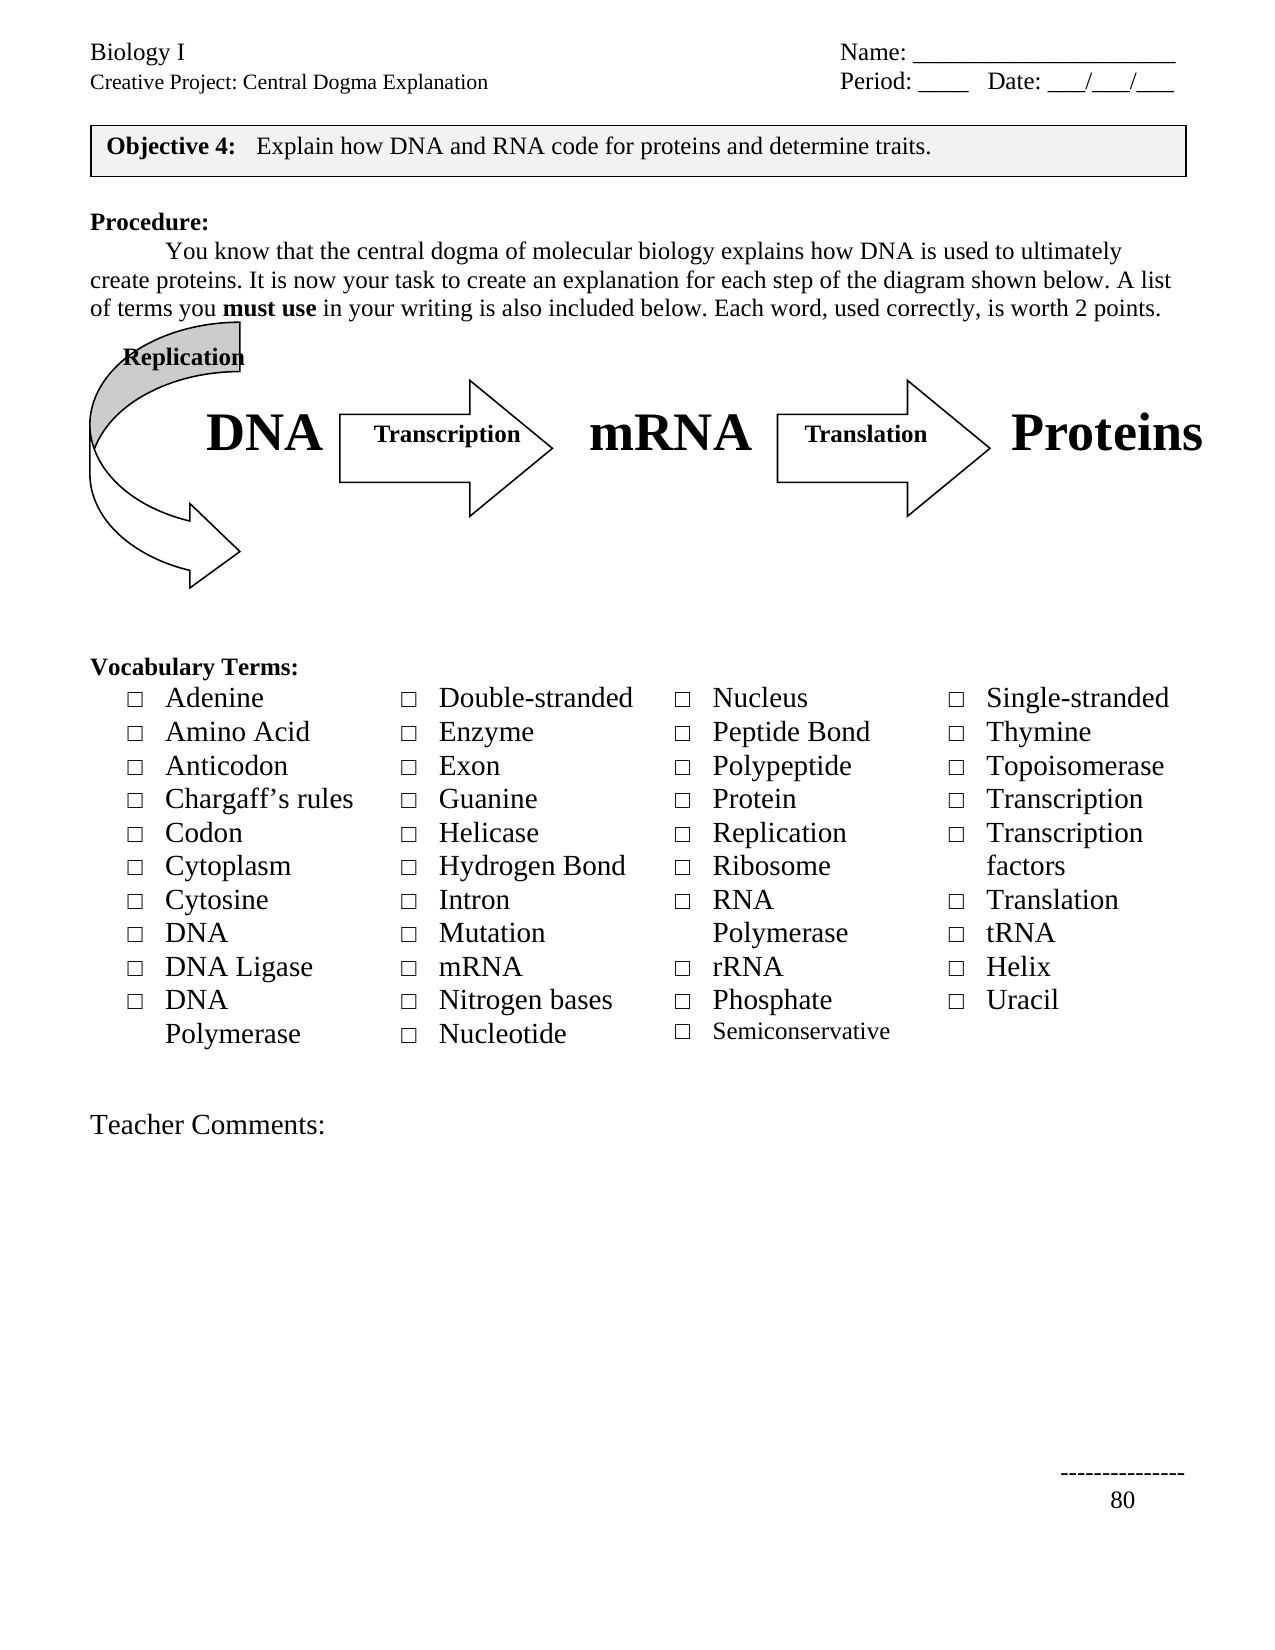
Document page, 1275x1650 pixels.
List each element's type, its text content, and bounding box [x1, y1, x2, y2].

text 80 [90, 1486, 1185, 1514]
text Biology I Name: _____________________ [90, 37, 1185, 66]
list Cytosine [127, 882, 364, 915]
list Peptide Bond [675, 714, 911, 748]
list RNA Polymerase [675, 882, 911, 949]
list Transcription factors [949, 815, 1185, 882]
list Nucleus [675, 681, 911, 714]
list DNA [127, 915, 364, 949]
list Enzyme [401, 714, 637, 748]
list Nitrogen bases [401, 982, 637, 1016]
list Helix [949, 949, 1185, 982]
list DNA Polymerase [127, 982, 364, 1049]
list rRNA [675, 949, 911, 982]
text --------------- [90, 1457, 1185, 1486]
text Creative Project: Central Dogma Explanation Period: ____ Date: ___/___/___ [90, 66, 1185, 95]
list Translation [949, 882, 1185, 915]
text You know that the central dogma of molecular biology explains how DNA is used to ultimately create proteins. It is now your task to create an explanation for each step of the diagram shown below. A list of terms you must use in your writing is also included below. Each word, used correctly, is worth 2 points. [90, 236, 1185, 322]
list Topoisomerase [949, 748, 1185, 781]
list Chargaff’s rules [127, 781, 364, 815]
list Semiconservative [675, 1016, 911, 1045]
list Ribosome [675, 848, 911, 882]
list Adenine [127, 681, 364, 714]
list Replication [675, 815, 911, 848]
list Polypeptide [675, 748, 911, 781]
list Intron [401, 882, 637, 915]
list Hydrogen Bond [401, 848, 637, 882]
list mRNA [401, 949, 637, 982]
list Anticodon [127, 748, 364, 781]
list Exon [401, 748, 637, 781]
list Guanine [401, 781, 637, 815]
list Transcription [949, 781, 1185, 815]
list tRNA [949, 915, 1185, 949]
list Amino Acid [127, 714, 364, 748]
list Helicase [401, 815, 637, 848]
list Cytoplasm [127, 848, 364, 882]
list Single-stranded [949, 681, 1185, 714]
list Codon [127, 815, 364, 848]
text Procedure: [90, 207, 1185, 236]
text Teacher Comments: [90, 1107, 1185, 1141]
list Uracil [949, 982, 1185, 1016]
list Thymine [949, 714, 1185, 748]
list Protein [675, 781, 911, 815]
text Vocabulary Terms: [90, 652, 1185, 681]
list Double-stranded [401, 681, 637, 714]
list Phosphate [675, 982, 911, 1016]
list DNA Ligase [127, 949, 364, 982]
list Nucleotide [401, 1016, 637, 1049]
list Mutation [401, 915, 637, 949]
